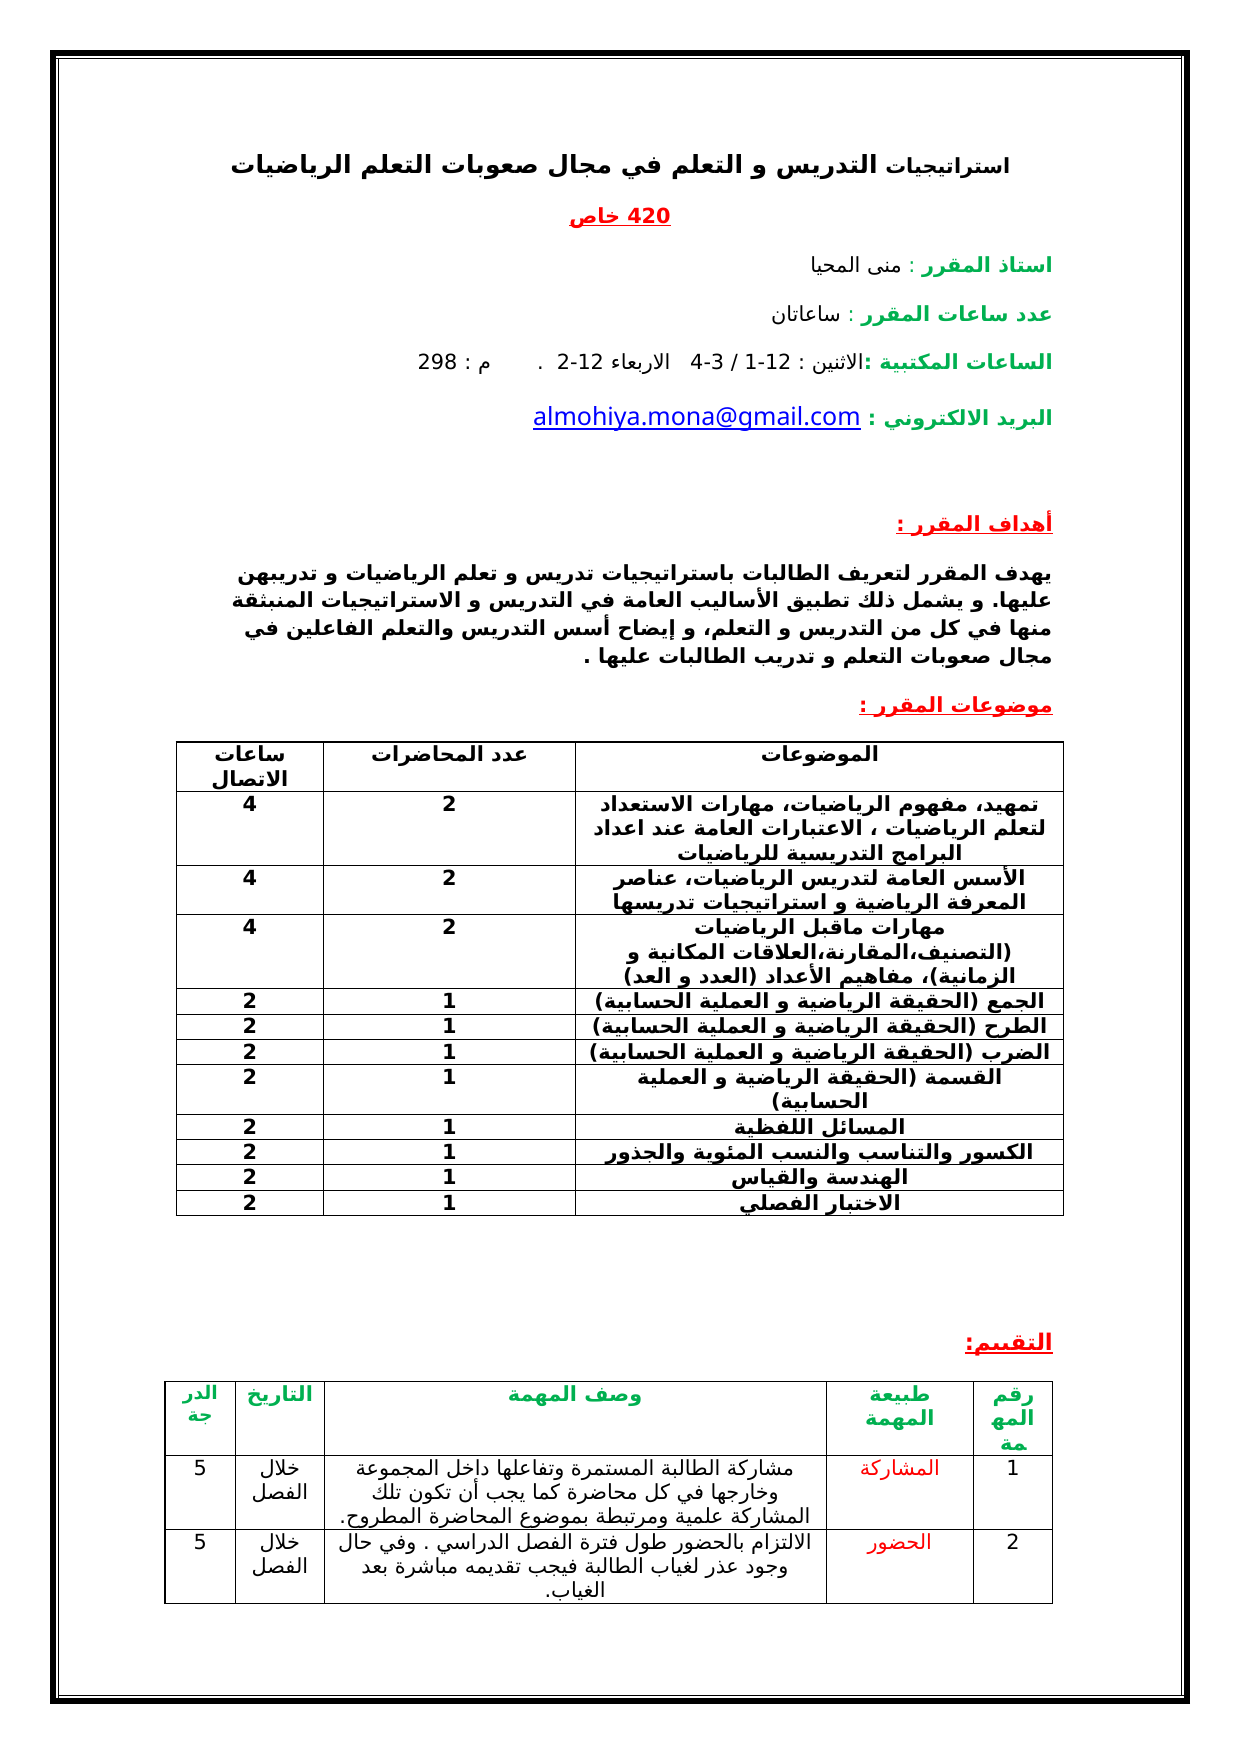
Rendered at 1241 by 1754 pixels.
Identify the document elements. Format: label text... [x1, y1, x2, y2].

text موضوعات المقرر : [187, 693, 1053, 717]
table_cell 2 [324, 792, 575, 865]
text عدد ساعات المقرر : ساعاتان [187, 302, 1053, 326]
text 420 خاص [187, 204, 1053, 229]
table_cell 1 [324, 1015, 575, 1039]
table_header وصف المهمة [325, 1382, 826, 1455]
table_header الموضوعات [576, 743, 1063, 791]
text أهداف المقرر : [187, 512, 1053, 536]
table_cell خلال الفصل [236, 1530, 324, 1603]
table_cell 1 [974, 1456, 1052, 1529]
table_cell 1 [324, 989, 575, 1013]
table_cell الالتزام بالحضور طول فترة الفصل الدراسي . وفي حال وجود عذر لغياب الطالبة فيجب تقديمه مباشرة بعد الغياب. [325, 1530, 826, 1603]
table_cell الكسور والتناسب والنسب المئوية والجذور [576, 1140, 1063, 1164]
table_cell 4 [177, 792, 323, 865]
table_cell 4 [177, 866, 323, 914]
text استاذ المقرر : منى المحيا [187, 253, 1053, 277]
table_header التاريخ [236, 1382, 324, 1455]
table_header عدد المحاضرات [324, 743, 575, 791]
table_cell خلال الفصل [236, 1456, 324, 1529]
table_cell الاختبار الفصلي [576, 1191, 1063, 1215]
table_cell المسائل اللفظية [576, 1115, 1063, 1139]
text الساعات المكتبية :الاثنين : 12-1 / 3-4 الاربعاء 12-2 . م : 298 [187, 350, 1053, 374]
table_cell 4 [177, 915, 323, 988]
table_header طبيعة المهمة [827, 1382, 973, 1455]
table_cell 1 [324, 1065, 575, 1114]
table_header رقم المهمة [974, 1382, 1052, 1455]
table_cell 2 [974, 1530, 1052, 1603]
table_cell الهندسة والقياس [576, 1165, 1063, 1190]
table_cell الحضور [827, 1530, 973, 1603]
text التقييم: [187, 1329, 1053, 1356]
table_cell الطرح (الحقيقة الرياضية و العملية الحسابية) [576, 1015, 1063, 1039]
table_cell 2 [177, 1015, 323, 1039]
table_cell 1 [324, 1140, 575, 1164]
table_cell 5 [166, 1530, 235, 1603]
table_cell 2 [324, 866, 575, 914]
table_cell 1 [324, 1191, 575, 1215]
table_cell 1 [324, 1040, 575, 1064]
table_cell القسمة (الحقيقة الرياضية و العملية الحسابية) [576, 1065, 1063, 1114]
table_cell 5 [166, 1456, 235, 1529]
table_cell الضرب (الحقيقة الرياضية و العملية الحسابية) [576, 1040, 1063, 1064]
table_cell المشاركة [827, 1456, 973, 1529]
text البريد الالكتروني : almohiya.mona@gmail.com [187, 399, 1053, 433]
table_cell 1 [324, 1115, 575, 1139]
table_cell 2 [177, 1115, 323, 1139]
table_cell 2 [177, 1040, 323, 1064]
table_cell الأسس العامة لتدريس الرياضيات، عناصر المعرفة الرياضية و استراتيجيات تدريسها [576, 866, 1063, 914]
table_cell مهارات ماقبل الرياضيات (التصنيف،المقارنة،العلاقات المكانية و الزمانية)، مفاهيم الأعداد (العدد و العد) [576, 915, 1063, 988]
table_cell مشاركة الطالبة المستمرة وتفاعلها داخل المجموعة وخارجها في كل محاضرة كما يجب أن تكون تلك المشاركة علمية ومرتبطة بموضوع المحاضرة المطروح. [325, 1456, 826, 1529]
table_cell الجمع (الحقيقة الرياضية و العملية الحسابية) [576, 989, 1063, 1013]
table_cell 2 [324, 915, 575, 988]
table_cell 2 [177, 1165, 323, 1190]
table_cell 2 [177, 989, 323, 1013]
table_header الدرجة [166, 1382, 235, 1455]
text استراتيجيات التدريس و التعلم في مجال صعوبات التعلم الرياضيات [187, 150, 1053, 179]
table_cell 1 [324, 1165, 575, 1190]
table_cell 2 [177, 1140, 323, 1164]
table_cell 2 [177, 1065, 323, 1114]
table_cell 2 [177, 1191, 323, 1215]
text يهدف المقرر لتعريف الطالبات باستراتيجيات تدريس و تعلم الرياضيات و تدريبهن عليها. و يشمل ذلك تطبيق الأساليب العامة في التدريس و الاستراتيجيات المنبثقة منها في كل من التدريس و التعلم، و إيضاح أسس التدريس والتعلم الفاعلين في مجال صعوبات التعلم و تدريب الطالبات عليها . [187, 561, 1053, 668]
table_cell تمهيد، مفهوم الرياضيات، مهارات الاستعداد لتعلم الرياضيات ، الاعتبارات العامة عند اعداد البرامج التدريسية للرياضيات [576, 792, 1063, 865]
table_header ساعات الاتصال [177, 743, 323, 791]
